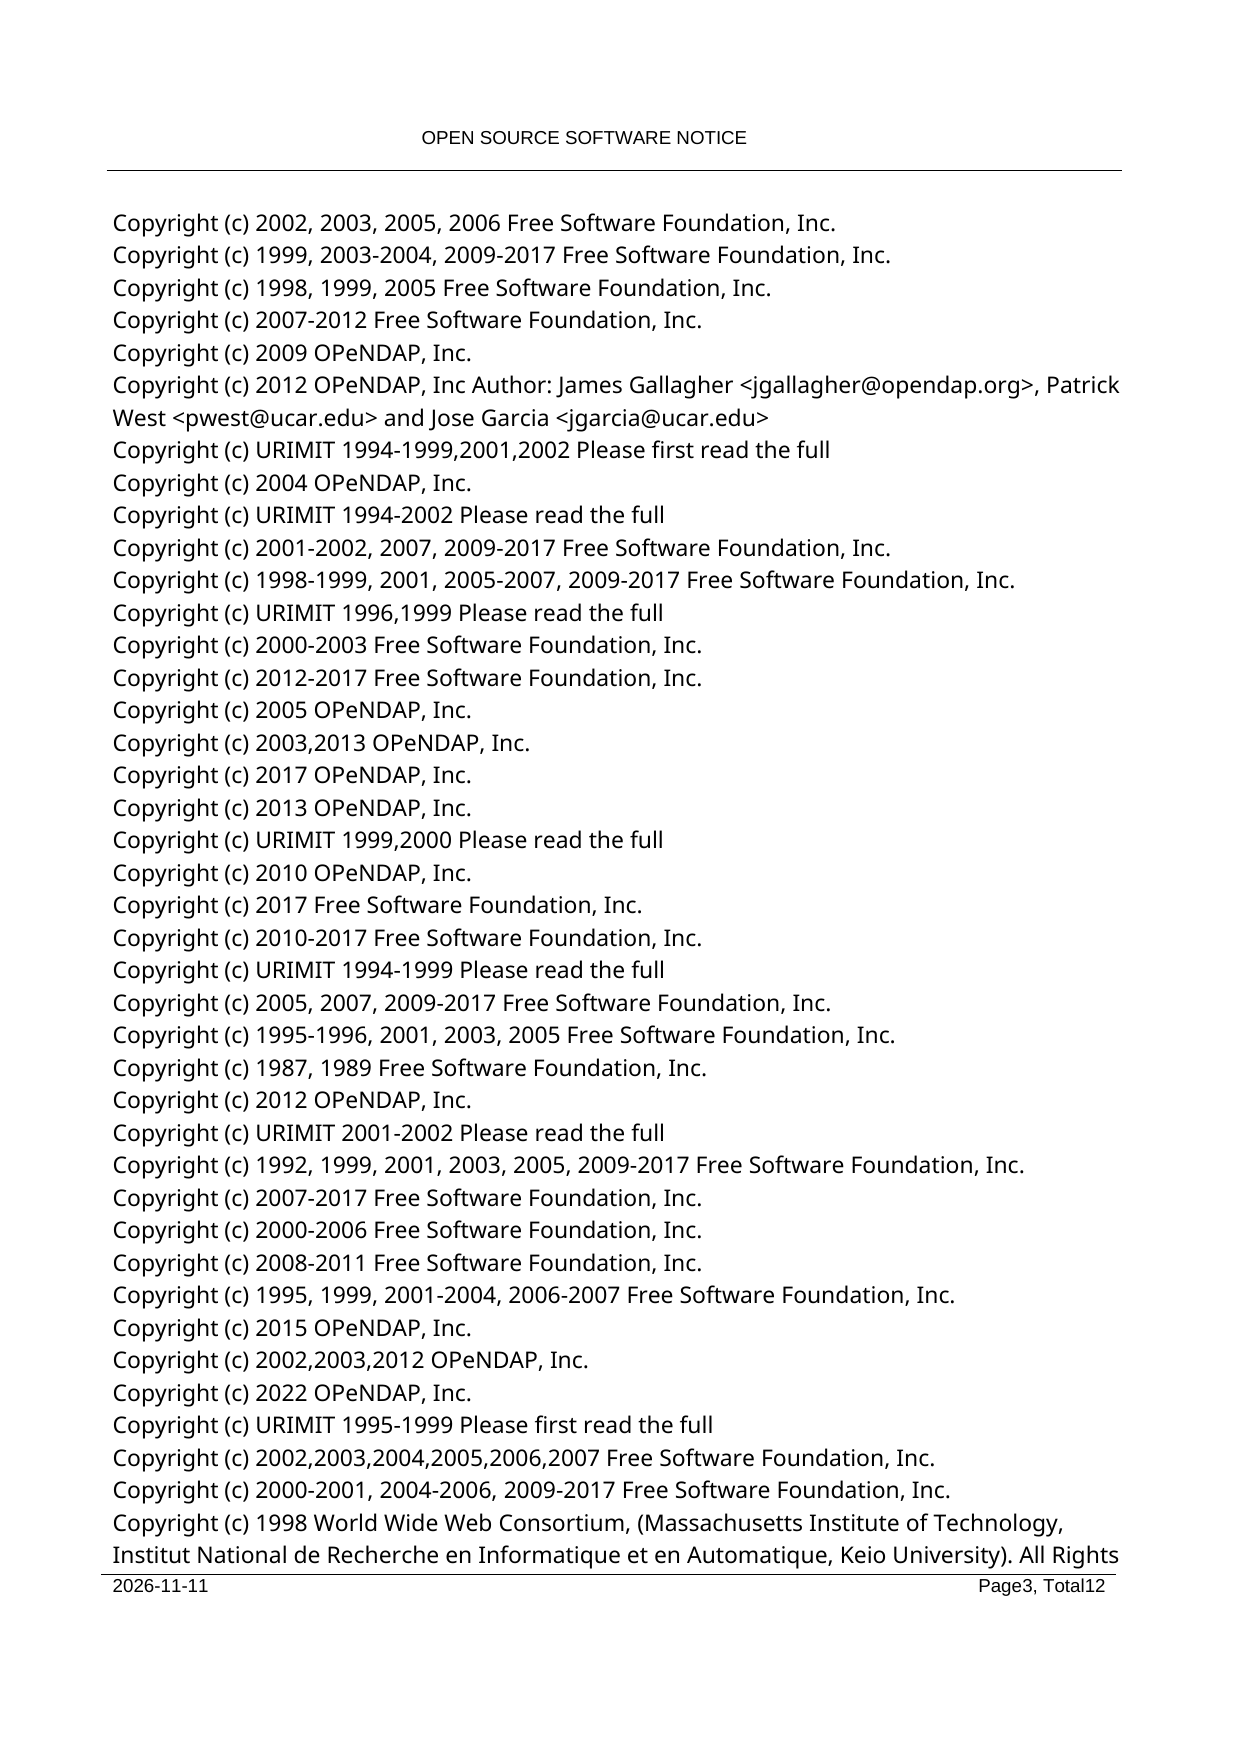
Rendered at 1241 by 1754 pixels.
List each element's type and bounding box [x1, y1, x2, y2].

text [112, 206, 1128, 1571]
